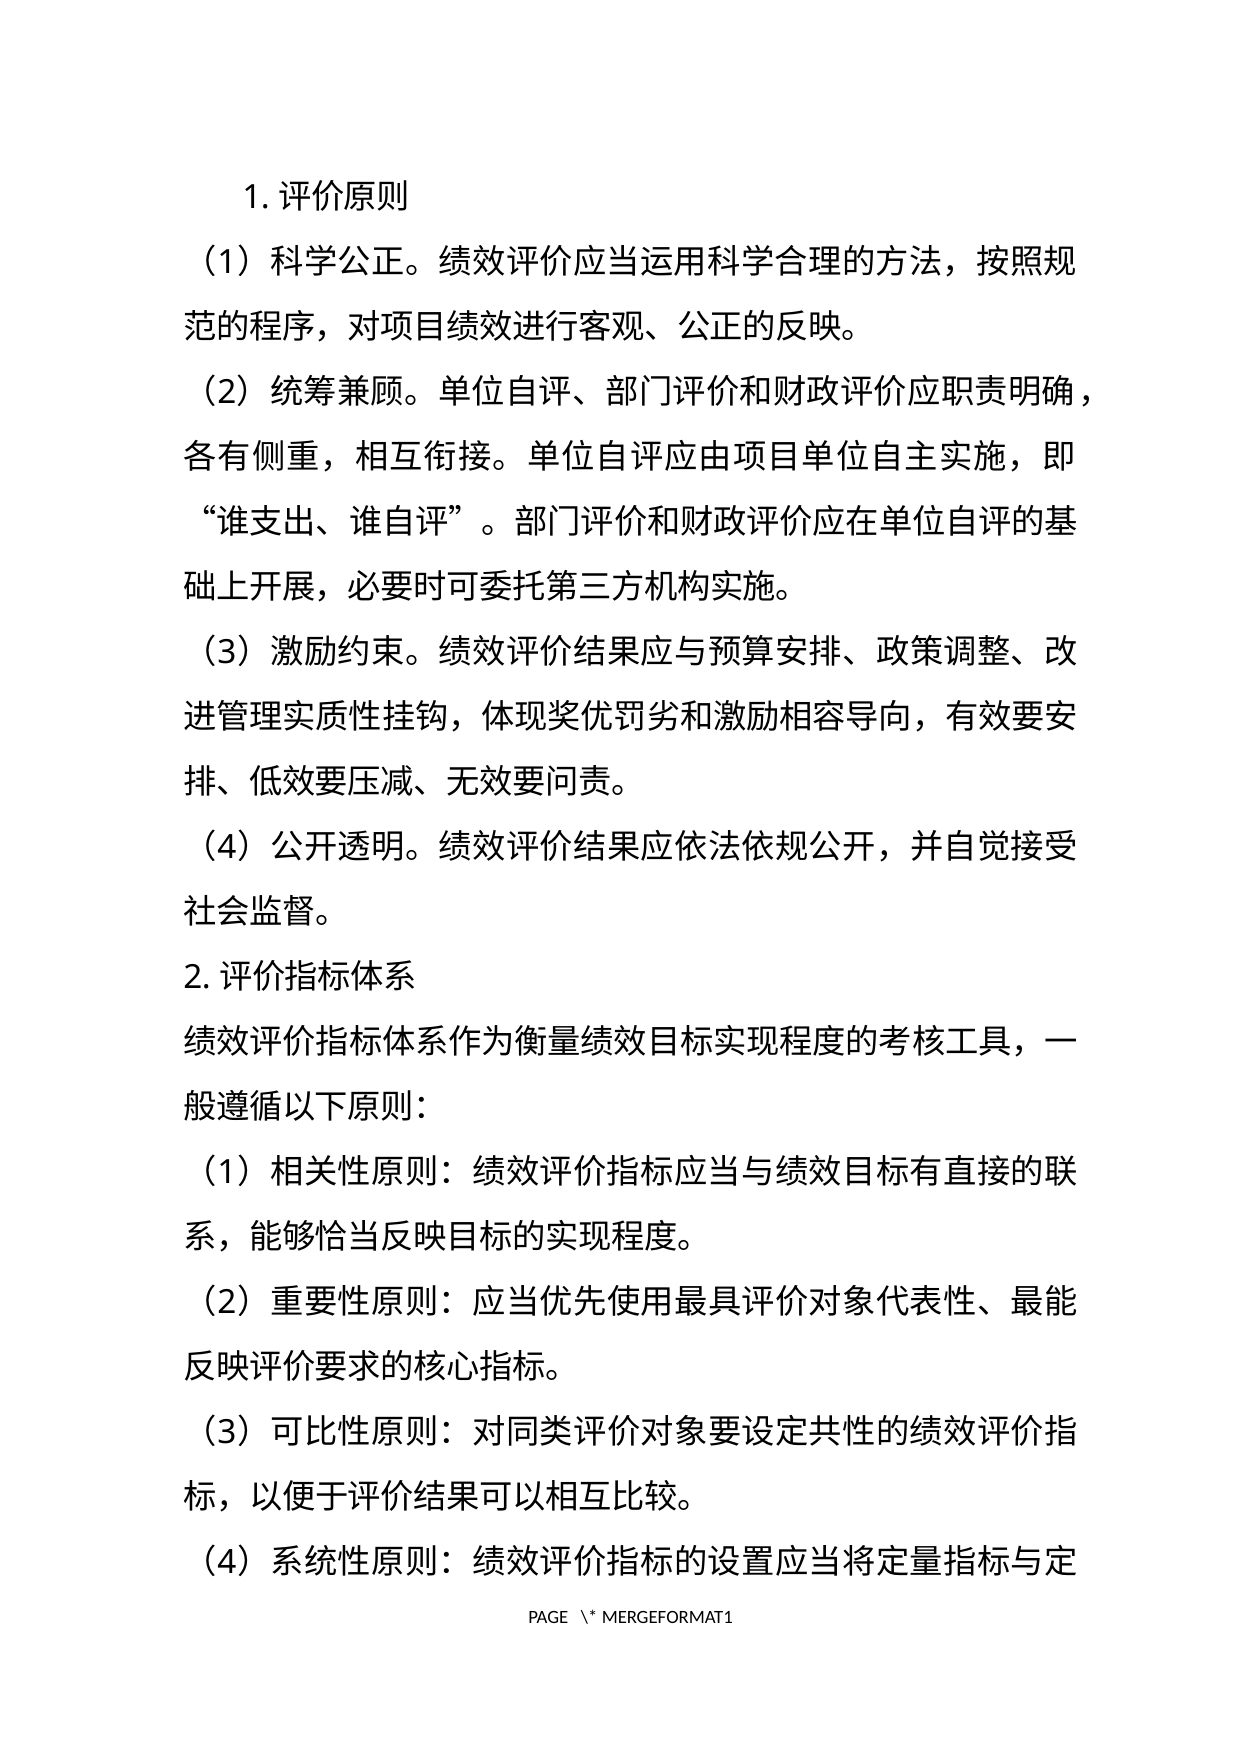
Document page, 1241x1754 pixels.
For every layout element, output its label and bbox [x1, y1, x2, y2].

text [183, 162, 1078, 1592]
